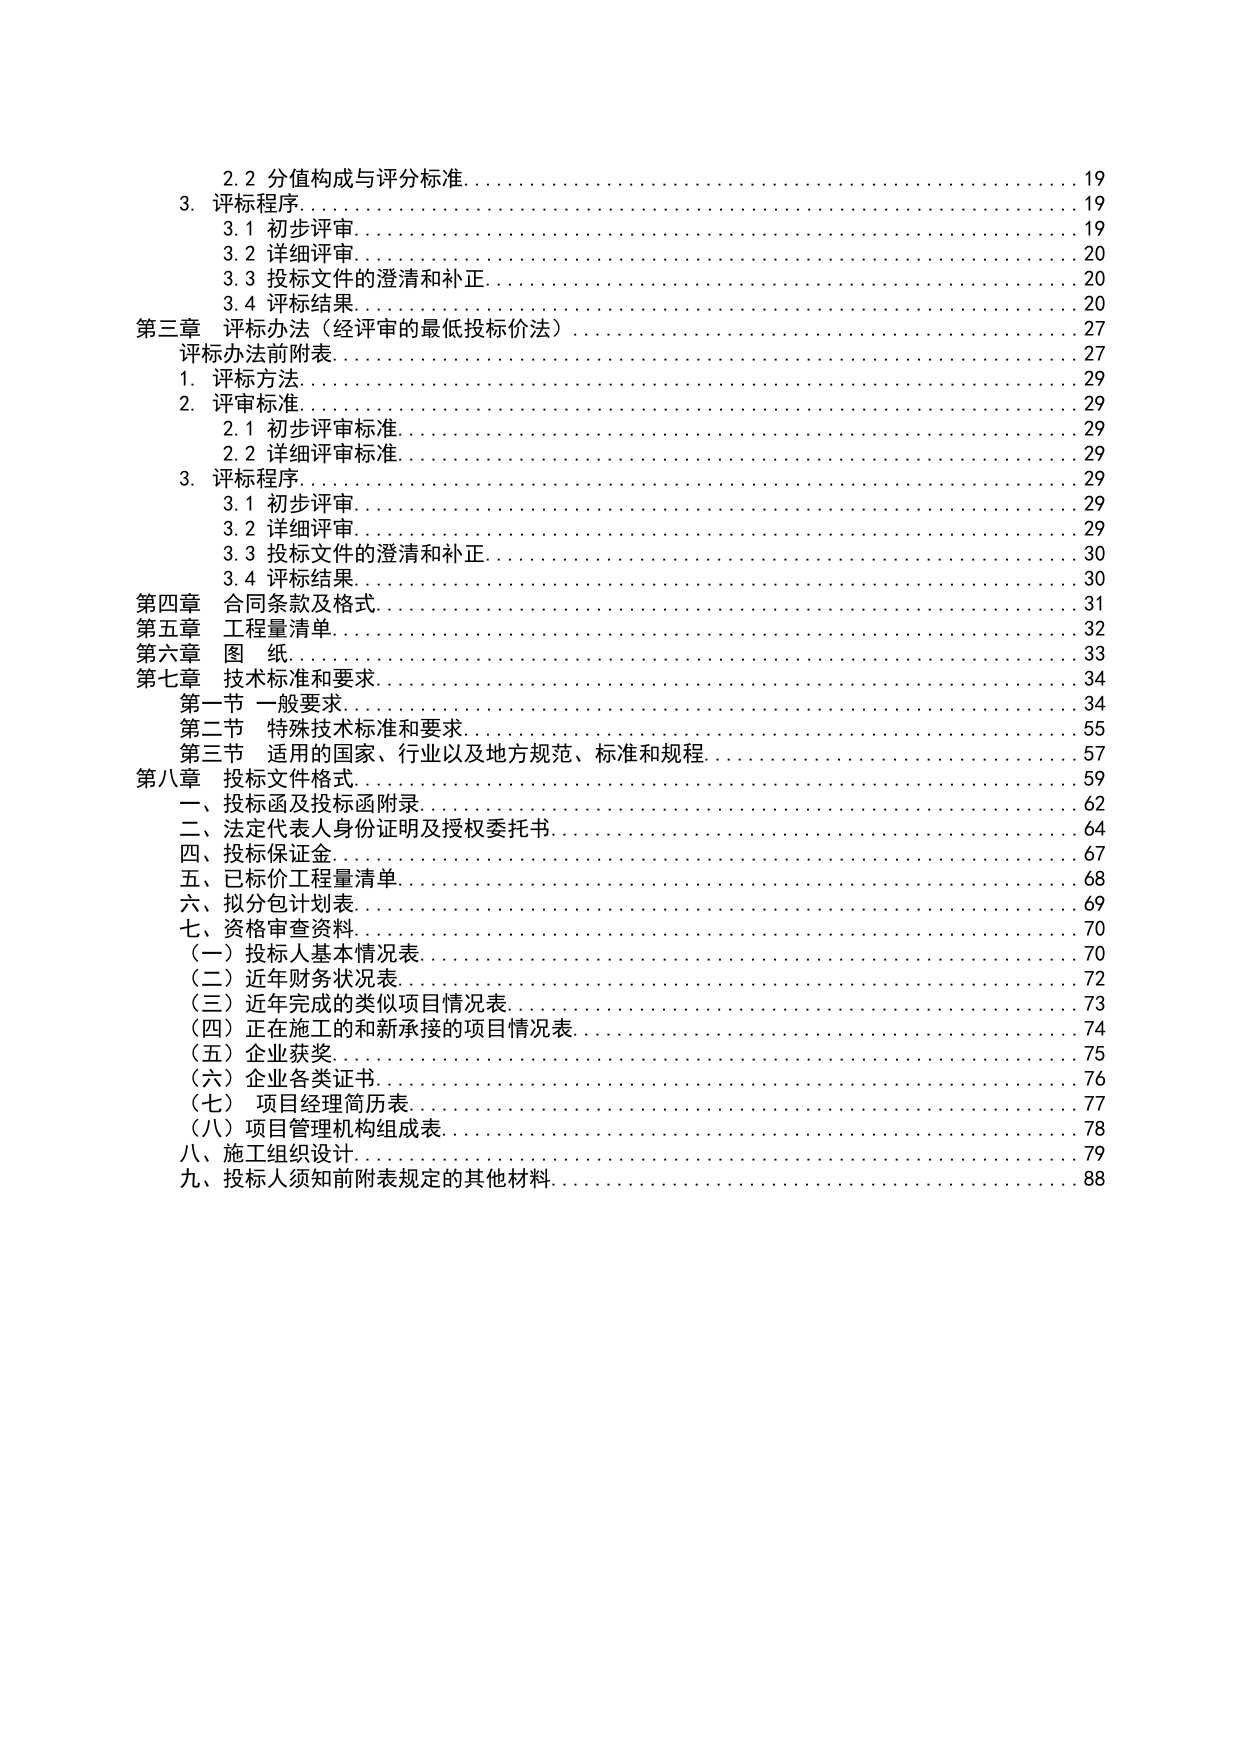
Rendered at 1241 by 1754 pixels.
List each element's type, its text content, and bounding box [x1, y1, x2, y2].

text 3.3 投标文件的澄清和补正 20 [223, 265, 1105, 290]
text 第七章 技术标准和要求 34 [135, 665, 1105, 690]
text 第二节 特殊技术标准和要求 55 [179, 715, 1105, 740]
text 四、投标保证金 67 [179, 840, 1105, 865]
text 3.3 投标文件的澄清和补正 30 [223, 540, 1105, 565]
text 第四章 合同条款及格式 31 [135, 590, 1105, 615]
text 第三节 适用的国家、行业以及地方规范、标准和规程 57 [179, 740, 1105, 765]
text 2.2 分值构成与评分标准 19 [223, 165, 1105, 190]
text （五）企业获奖 75 [179, 1040, 1105, 1065]
text （六）企业各类证书 76 [179, 1065, 1105, 1090]
text （三）近年完成的类似项目情况表 73 [179, 990, 1105, 1015]
text （一）投标人基本情况表 70 [179, 940, 1105, 965]
text （二）近年财务状况表 72 [179, 965, 1105, 990]
text 第五章 工程量清单 32 [135, 615, 1105, 640]
text 3.2 详细评审 20 [223, 240, 1105, 265]
text 3.2 详细评审 29 [223, 515, 1105, 540]
text 二、法定代表人身份证明及授权委托书 64 [179, 815, 1105, 840]
text 3. 评标程序 19 [179, 190, 1105, 215]
text （四）正在施工的和新承接的项目情况表 74 [179, 1015, 1105, 1040]
text 3. 评标程序 29 [179, 465, 1105, 490]
text 3.4 评标结果 20 [223, 290, 1105, 315]
text 第一节 一般要求 34 [179, 690, 1105, 715]
text 第八章 投标文件格式 59 [135, 765, 1105, 790]
text （七） 项目经理简历表 77 [179, 1090, 1105, 1115]
text 一、投标函及投标函附录 62 [179, 790, 1105, 815]
text 2.1 初步评审标准 29 [223, 415, 1105, 440]
text （八）项目管理机构组成表 78 [179, 1115, 1105, 1140]
text 2.2 详细评审标准 29 [223, 440, 1105, 465]
text 七、资格审查资料 70 [179, 915, 1105, 940]
text 六、拟分包计划表 69 [179, 890, 1105, 915]
text 九、投标人须知前附表规定的其他材料 88 [179, 1165, 1105, 1190]
text 2. 评审标准 29 [179, 390, 1105, 415]
text 第三章 评标办法（经评审的最低投标价法） 27 [135, 315, 1105, 340]
text 八、施工组织设计 79 [179, 1140, 1105, 1165]
text 第六章 图 纸 33 [135, 640, 1105, 665]
text 评标办法前附表 27 [179, 340, 1105, 365]
text 3.4 评标结果 30 [223, 565, 1105, 590]
text 1. 评标方法 29 [179, 365, 1105, 390]
text 3.1 初步评审 19 [223, 215, 1105, 240]
text 3.1 初步评审 29 [223, 490, 1105, 515]
text 五、已标价工程量清单 68 [179, 865, 1105, 890]
